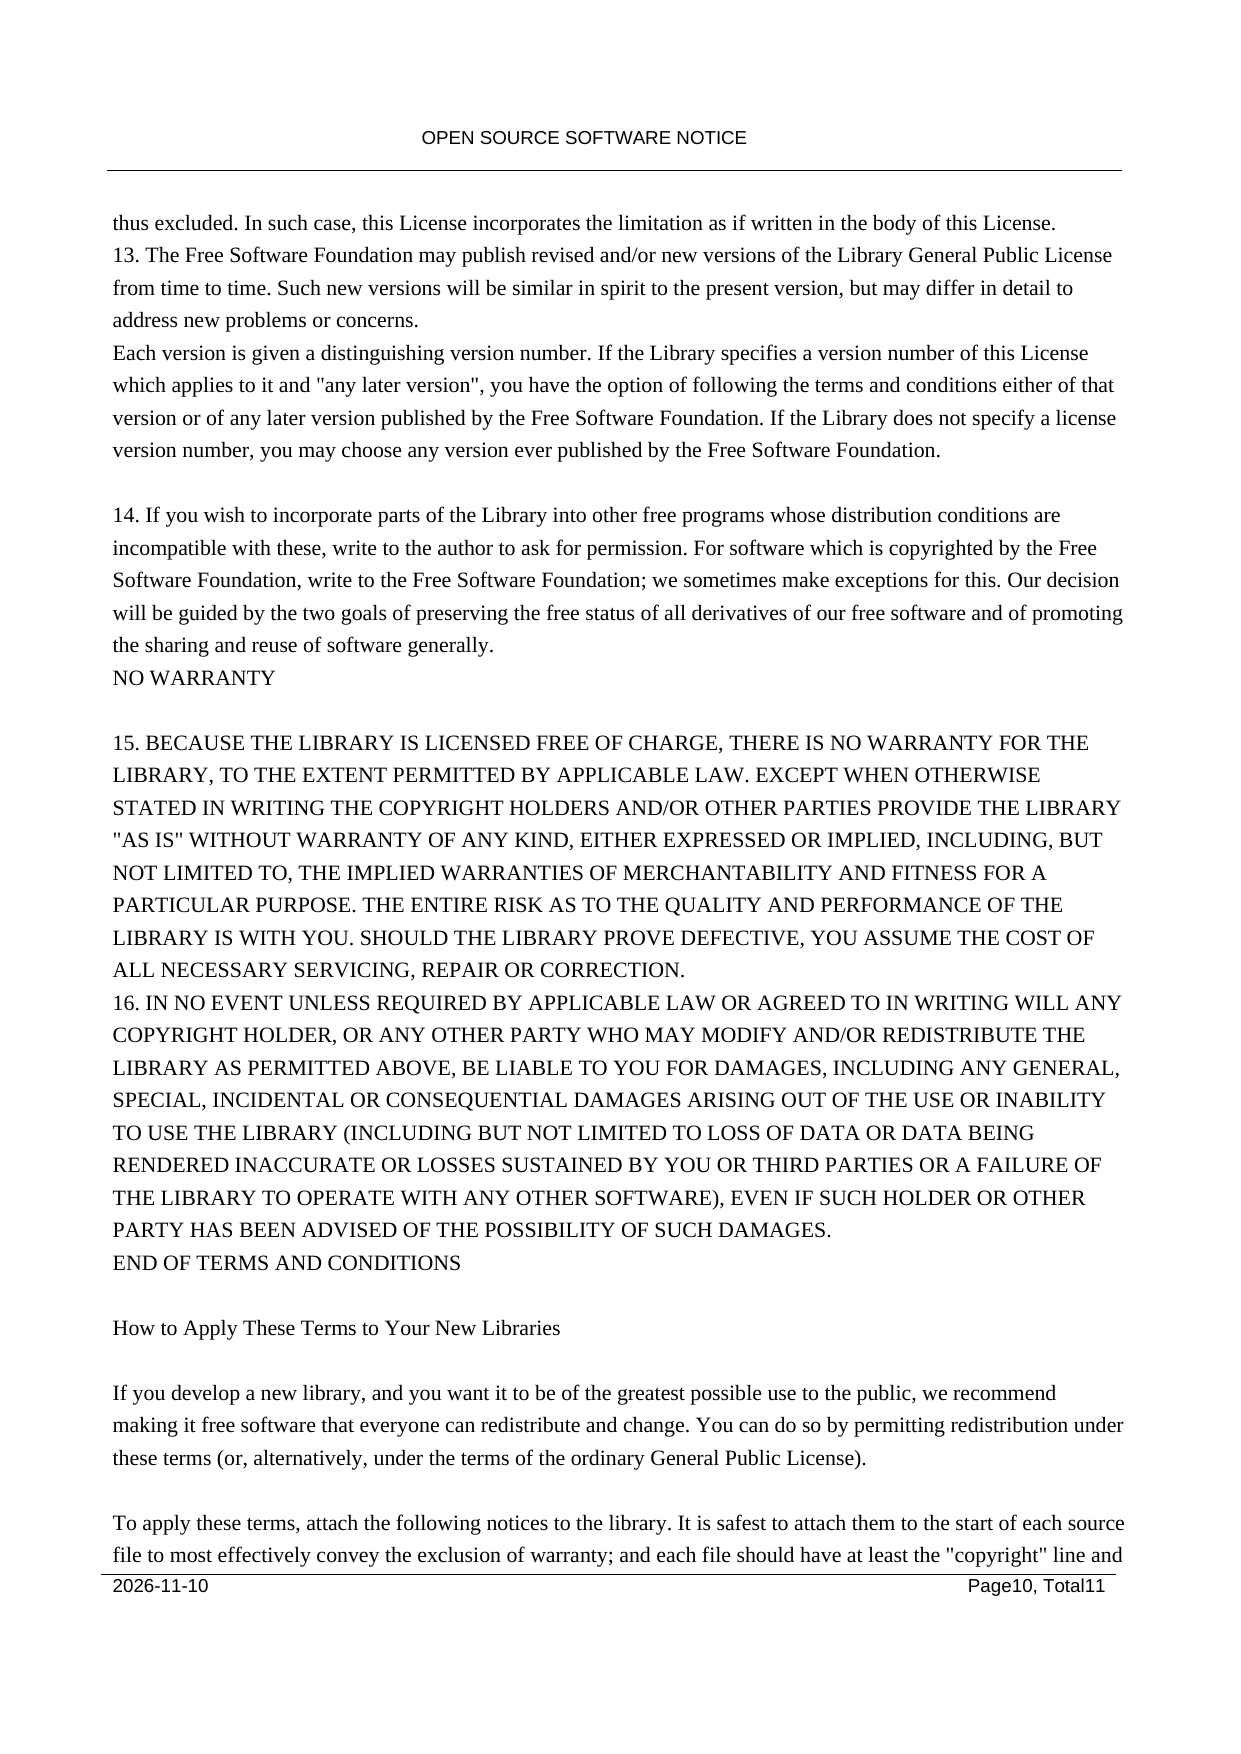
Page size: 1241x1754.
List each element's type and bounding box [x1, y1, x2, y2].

text [112, 206, 1128, 1571]
